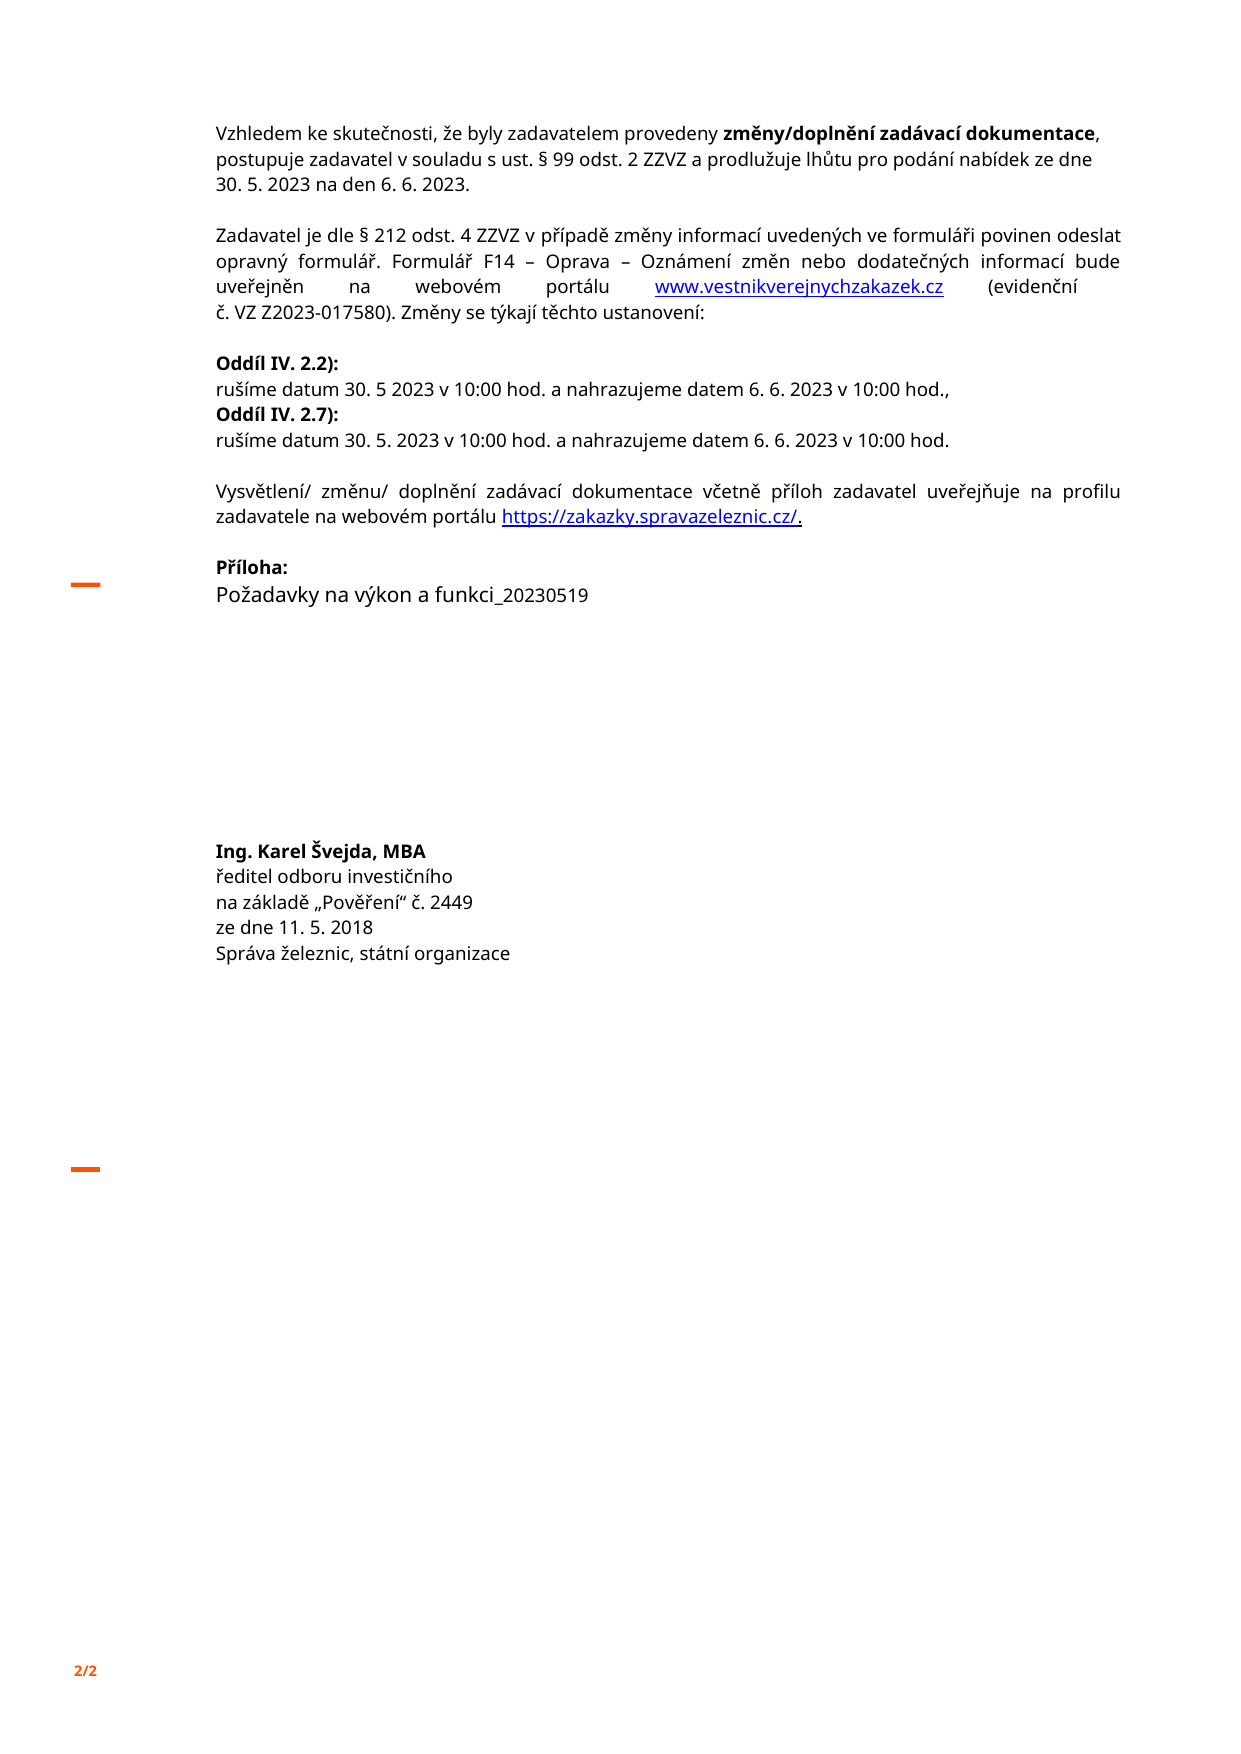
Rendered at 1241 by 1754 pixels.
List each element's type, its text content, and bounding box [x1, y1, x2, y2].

text Příloha: [216, 554, 1122, 580]
text rušíme datum 30. 5. 2023 v 10:00 hod. a nahrazujeme datem 6. 6. 2023 v 10:00 hod. [216, 427, 1122, 452]
text Oddíl IV. 2.7): [216, 401, 1122, 427]
text na základě „Pověření“ č. 2449 [216, 889, 1122, 915]
text Vzhledem ke skutečnosti, že byly zadavatelem provedeny změny/doplnění zadávací dokumentace, postupuje zadavatel v souladu s ust. § 99 odst. 2 ZZVZ a prodlužuje lhůtu pro podání nabídek ze dne 30. 5. 2023 na den 6. 6. 2023. [216, 121, 1122, 197]
text Požadavky na výkon a funkci_20230519 [216, 580, 1122, 608]
text Ing. Karel Švejda, MBA [216, 838, 1122, 864]
text Oddíl IV. 2.2): [216, 350, 1122, 376]
text Správa železnic, státní organizace [216, 940, 1122, 966]
text rušíme datum 30. 5 2023 v 10:00 hod. a nahrazujeme datem 6. 6. 2023 v 10:00 hod., [216, 376, 1122, 401]
text Zadavatel je dle § 212 odst. 4 ZZVZ v případě změny informací uvedených ve formuláři povinen odeslat opravný formulář. Formulář F14 – Oprava – Oznámení změn nebo dodatečných informací bude uveřejněn na webovém portálu www.vestnikverejnychzakazek.cz (evidenční č. VZ Z2023-017580). Změny se týkají těchto ustanovení: [216, 223, 1122, 325]
text Vysvětlení/ změnu/ doplnění zadávací dokumentace včetně příloh zadavatel uveřejňuje na profilu zadavatele na webovém portálu https://zakazky.spravazeleznic.cz/. [216, 478, 1122, 529]
text ředitel odboru investičního [216, 864, 1122, 889]
text ze dne 11. 5. 2018 [216, 915, 1122, 940]
